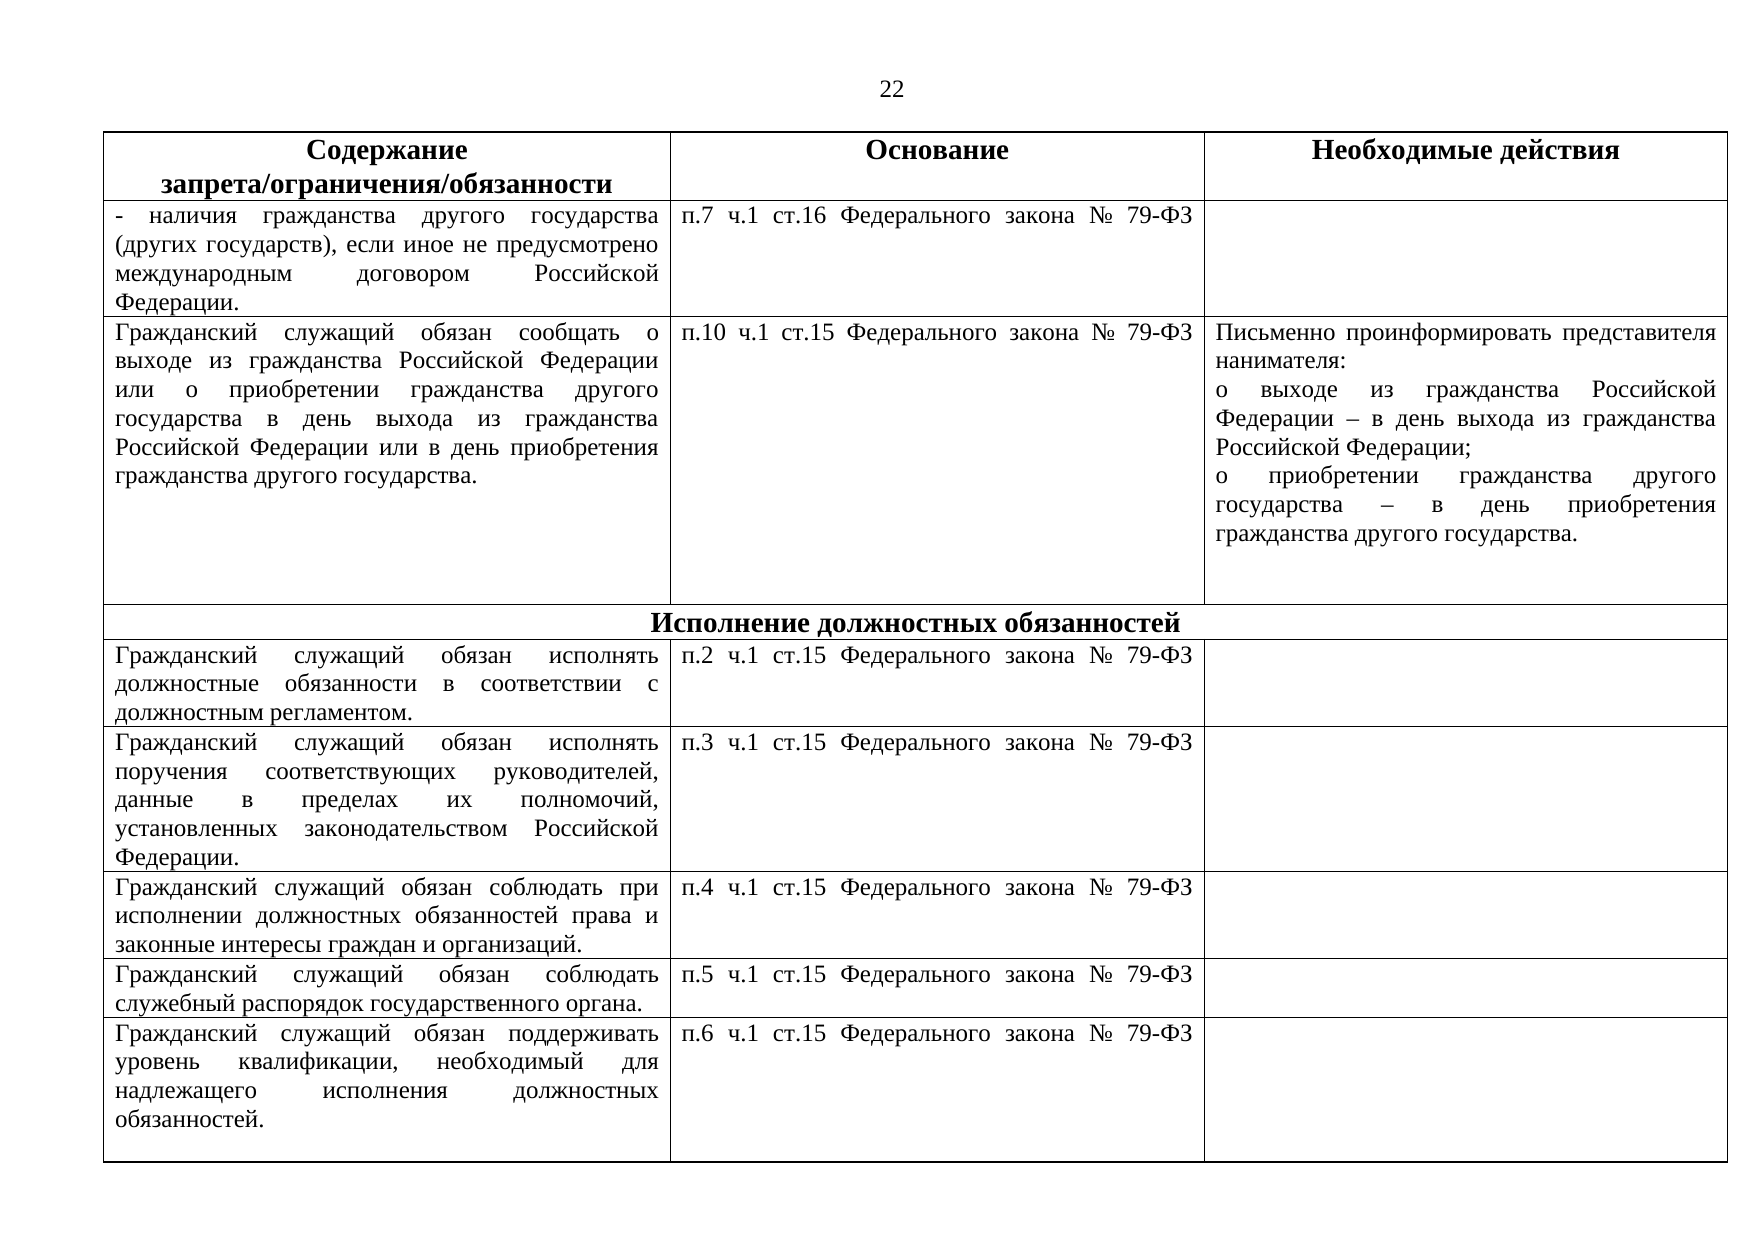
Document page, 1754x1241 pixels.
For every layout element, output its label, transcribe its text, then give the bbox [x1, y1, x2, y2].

table_cell п.10 ч.1 ст.15 Федерального закона № 79-ФЗ [671, 317, 1204, 604]
table_cell [1205, 727, 1727, 871]
table_header Необходимые действия [1205, 133, 1727, 199]
table_cell Письменно проинформировать представителя нанимателя: о выходе из гражданства Российской Федерации – в день выхода из гражданства Российской Федерации; о приобретении гражданства другого государства – в день приобретения гражданства другого государства. [1205, 317, 1727, 604]
table_cell Гражданский служащий обязан соблюдать при исполнении должностных обязанностей права и законные интересы граждан и организаций. [104, 872, 670, 958]
table_header Содержание запрета/ограничения/обязанности [104, 133, 670, 199]
table_cell [1205, 640, 1727, 726]
table_cell Исполнение должностных обязанностей [104, 605, 1727, 639]
table_cell п.2 ч.1 ст.15 Федерального закона № 79-ФЗ [671, 640, 1204, 726]
table_cell п.6 ч.1 ст.15 Федерального закона № 79-ФЗ [671, 1018, 1204, 1161]
table_header Основание [671, 133, 1204, 199]
table_cell п.3 ч.1 ст.15 Федерального закона № 79-ФЗ [671, 727, 1204, 871]
table_cell Гражданский служащий обязан исполнять должностные обязанности в соответствии с должностным регламентом. [104, 640, 670, 726]
table_cell п.7 ч.1 ст.16 Федерального закона № 79-ФЗ [671, 201, 1204, 316]
table_cell Гражданский служащий обязан исполнять поручения соответствующих руководителей, данные в пределах их полномочий, установленных законодательством Российской Федерации. [104, 727, 670, 871]
table_cell Гражданский служащий обязан сообщать о выходе из гражданства Российской Федерации или о приобретении гражданства другого государства в день выхода из гражданства Российской Федерации или в день приобретения гражданства другого государства. [104, 317, 670, 604]
table_cell [1205, 1018, 1727, 1161]
table_cell п.5 ч.1 ст.15 Федерального закона № 79-ФЗ [671, 959, 1204, 1017]
table_cell п.4 ч.1 ст.15 Федерального закона № 79-ФЗ [671, 872, 1204, 958]
table_cell [1205, 872, 1727, 958]
table_cell Гражданский служащий обязан поддерживать уровень квалификации, необходимый для надлежащего исполнения должностных обязанностей. [104, 1018, 670, 1161]
table_cell Гражданский служащий обязан соблюдать служебный распорядок государственного органа. [104, 959, 670, 1017]
table_cell [1205, 959, 1727, 1017]
table_cell - наличия гражданства другого государства (других государств), если иное не предусмотрено международным договором Российской Федерации. [104, 201, 670, 316]
table_cell [1205, 201, 1727, 316]
